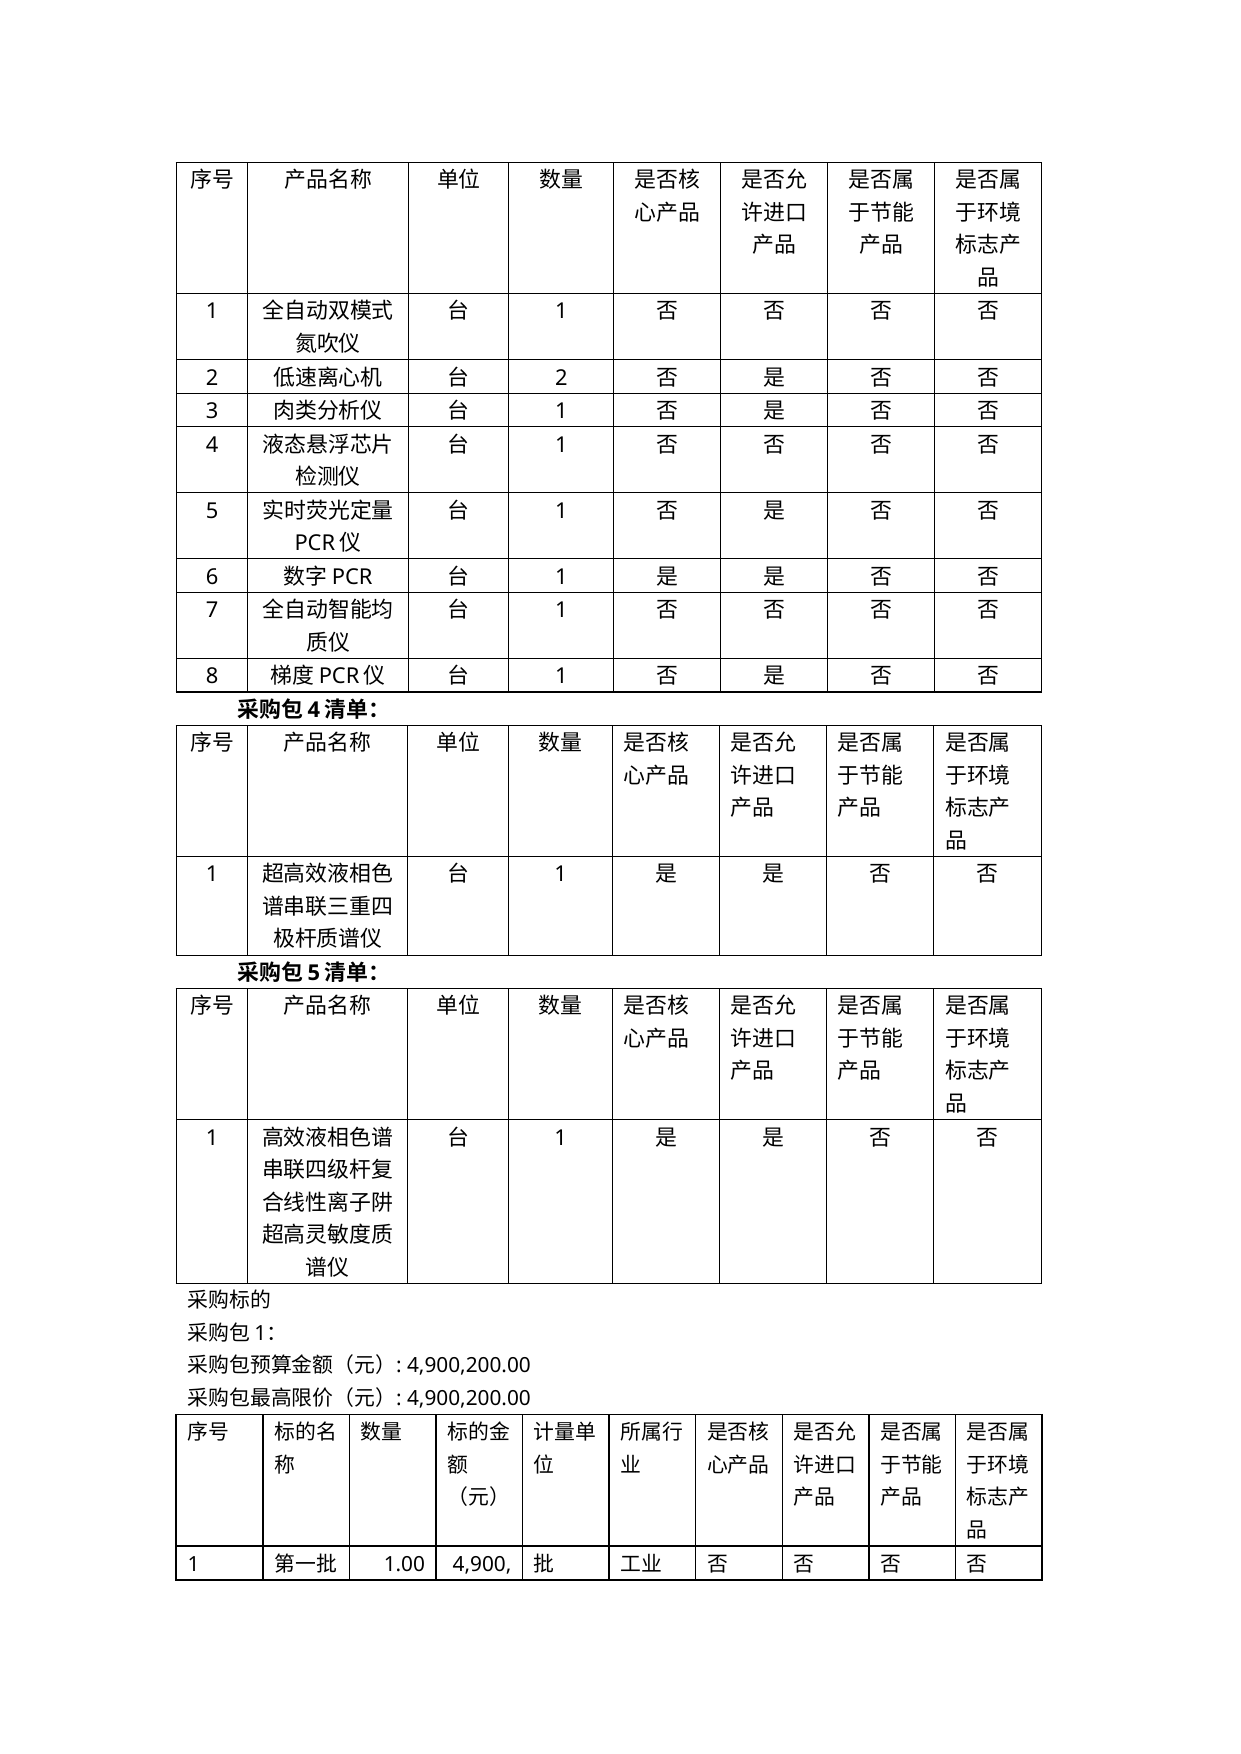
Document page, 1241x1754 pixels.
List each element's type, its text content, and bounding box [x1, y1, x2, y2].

table_cell 是 [720, 857, 826, 954]
table_cell 台 [409, 394, 508, 426]
table_cell 1 [509, 659, 613, 691]
table_cell 第一批仪器设备购置（包1） [264, 1547, 349, 1579]
table_cell 液态悬浮芯片检测仪 [248, 427, 408, 492]
table_cell 否 [828, 294, 934, 359]
table_header 是否属于节能产品 [870, 1415, 955, 1545]
table_cell 否 [935, 427, 1041, 492]
table_cell 否 [935, 360, 1041, 393]
table_cell 否 [934, 1120, 1041, 1283]
table_cell 否 [935, 559, 1041, 592]
table_cell 是 [721, 659, 827, 691]
text 采购包预算金额（元）: 4,900,200.00 [187, 1349, 1053, 1381]
table_cell 是 [721, 360, 827, 393]
table_cell 1 [177, 1120, 247, 1283]
table_cell 实时荧光定量PCR仪 [248, 493, 408, 558]
table_cell 4 [177, 427, 247, 492]
table_header 是否核心产品 [614, 163, 720, 293]
text 采购包4清单： [187, 692, 1053, 725]
table_cell 1.00 [350, 1547, 435, 1579]
table_header 是否属于环境标志产品 [956, 1415, 1041, 1545]
table_cell 否 [696, 1547, 782, 1579]
table_cell 5 [177, 493, 247, 558]
table_header 单位 [408, 726, 508, 856]
table_cell 1 [509, 493, 613, 558]
table_header 序号 [177, 1415, 262, 1545]
table_cell 台 [409, 559, 508, 592]
table_header 单位 [409, 163, 508, 293]
table_cell 否 [828, 427, 934, 492]
table_cell 是 [613, 1120, 719, 1283]
table_cell 是 [721, 493, 827, 558]
table_header 是否核心产品 [613, 726, 719, 856]
table_cell 否 [870, 1547, 955, 1579]
table_header 数量 [509, 726, 612, 856]
table_header 是否属于节能产品 [827, 989, 933, 1119]
table_cell 3 [177, 394, 247, 426]
table_cell 否 [935, 593, 1041, 658]
table_header 标的金额 （元） [437, 1415, 522, 1545]
table_header 产品名称 [248, 163, 408, 293]
table_header 是否属于节能产品 [828, 163, 934, 293]
table_cell 1 [509, 559, 613, 592]
table_cell 否 [828, 659, 934, 691]
table_header 序号 [177, 989, 247, 1119]
text 采购包最高限价（元）: 4,900,200.00 [187, 1381, 1053, 1414]
table_cell 1 [509, 294, 613, 359]
table_cell 1 [509, 857, 612, 954]
table_header 计量单位 [523, 1415, 608, 1545]
table_cell 1 [509, 1120, 612, 1283]
table_cell 工业 [610, 1547, 695, 1579]
text 采购包1： [187, 1316, 1053, 1349]
table_cell 全自动双模式氮吹仪 [248, 294, 408, 359]
table_cell 台 [409, 659, 508, 691]
table_cell 否 [614, 394, 720, 426]
table_cell 6 [177, 559, 247, 592]
table_header 数量 [509, 163, 613, 293]
table_cell 是 [721, 559, 827, 592]
table_cell 数字PCR [248, 559, 408, 592]
table_cell 2 [177, 360, 247, 393]
table_cell 否 [721, 294, 827, 359]
table_cell 否 [956, 1547, 1041, 1579]
table_cell 全自动智能均质仪 [248, 593, 408, 658]
table_header 数量 [350, 1415, 435, 1545]
table_header 是否属于节能产品 [827, 726, 933, 856]
table_cell 否 [721, 593, 827, 658]
table_cell 7 [177, 593, 247, 658]
table_cell 否 [614, 593, 720, 658]
table_cell 是 [721, 394, 827, 426]
table_header 是否允许进口产品 [720, 726, 826, 856]
table_header 是否核心产品 [696, 1415, 782, 1545]
table_cell 1 [177, 294, 247, 359]
table_cell 否 [935, 493, 1041, 558]
table_cell 台 [409, 427, 508, 492]
table_cell 否 [614, 427, 720, 492]
table_cell 4,900,200.00 [437, 1547, 522, 1579]
table_cell 是 [614, 559, 720, 592]
table_cell 1 [509, 394, 613, 426]
table_header 是否属于环境标志产品 [935, 163, 1041, 293]
table_cell 否 [827, 857, 933, 954]
table_header 单位 [408, 989, 508, 1119]
table_header 是否核心产品 [613, 989, 719, 1119]
table_cell 否 [935, 294, 1041, 359]
table_cell 低速离心机 [248, 360, 408, 393]
table_header 是否属于环境标志产品 [934, 989, 1041, 1119]
table_cell 台 [408, 1120, 508, 1283]
table_header 数量 [509, 989, 612, 1119]
table_cell 否 [828, 593, 934, 658]
table_cell 台 [409, 294, 508, 359]
table_cell 否 [935, 394, 1041, 426]
table_cell 超高效液相色谱串联三重四极杆质谱仪 [248, 857, 407, 954]
table_cell 1 [177, 857, 247, 954]
table_cell 否 [934, 857, 1041, 954]
table_cell 台 [408, 857, 508, 954]
table_cell 是 [613, 857, 719, 954]
table_cell 2 [509, 360, 613, 393]
table_header 产品名称 [248, 726, 407, 856]
table_header 是否属于环境标志产品 [934, 726, 1041, 856]
table_cell 否 [614, 360, 720, 393]
table_cell 1 [509, 593, 613, 658]
table_cell 台 [409, 593, 508, 658]
table_cell 台 [409, 493, 508, 558]
table_cell 1 [177, 1547, 262, 1579]
text 采购标的 [187, 1284, 1053, 1316]
table_header 序号 [177, 163, 247, 293]
table_header 所属行业 [610, 1415, 695, 1545]
table_cell 否 [828, 559, 934, 592]
table_cell 肉类分析仪 [248, 394, 408, 426]
table_cell 8 [177, 659, 247, 691]
table_cell 否 [828, 394, 934, 426]
table_header 标的名称 [264, 1415, 349, 1545]
table_cell 高效液相色谱串联四级杆复合线性离子阱超高灵敏度质谱仪 [248, 1120, 407, 1283]
table_cell 批 [523, 1547, 608, 1579]
table_header 产品名称 [248, 989, 407, 1119]
table_cell 否 [614, 493, 720, 558]
table_cell 否 [827, 1120, 933, 1283]
table_header 是否允许进口产品 [783, 1415, 868, 1545]
table_cell 否 [783, 1547, 868, 1579]
table_cell 否 [935, 659, 1041, 691]
table_cell 是 [720, 1120, 826, 1283]
table_header 是否允许进口产品 [721, 163, 827, 293]
text 采购包5清单： [187, 956, 1053, 988]
table_header 序号 [177, 726, 247, 856]
table_cell 梯度PCR仪 [248, 659, 408, 691]
table_cell 1 [509, 427, 613, 492]
table_cell 否 [828, 493, 934, 558]
table_cell 否 [721, 427, 827, 492]
table_cell 否 [614, 294, 720, 359]
table_header 是否允许进口产品 [720, 989, 826, 1119]
table_cell 否 [828, 360, 934, 393]
table_cell 台 [409, 360, 508, 393]
table_cell 否 [614, 659, 720, 691]
